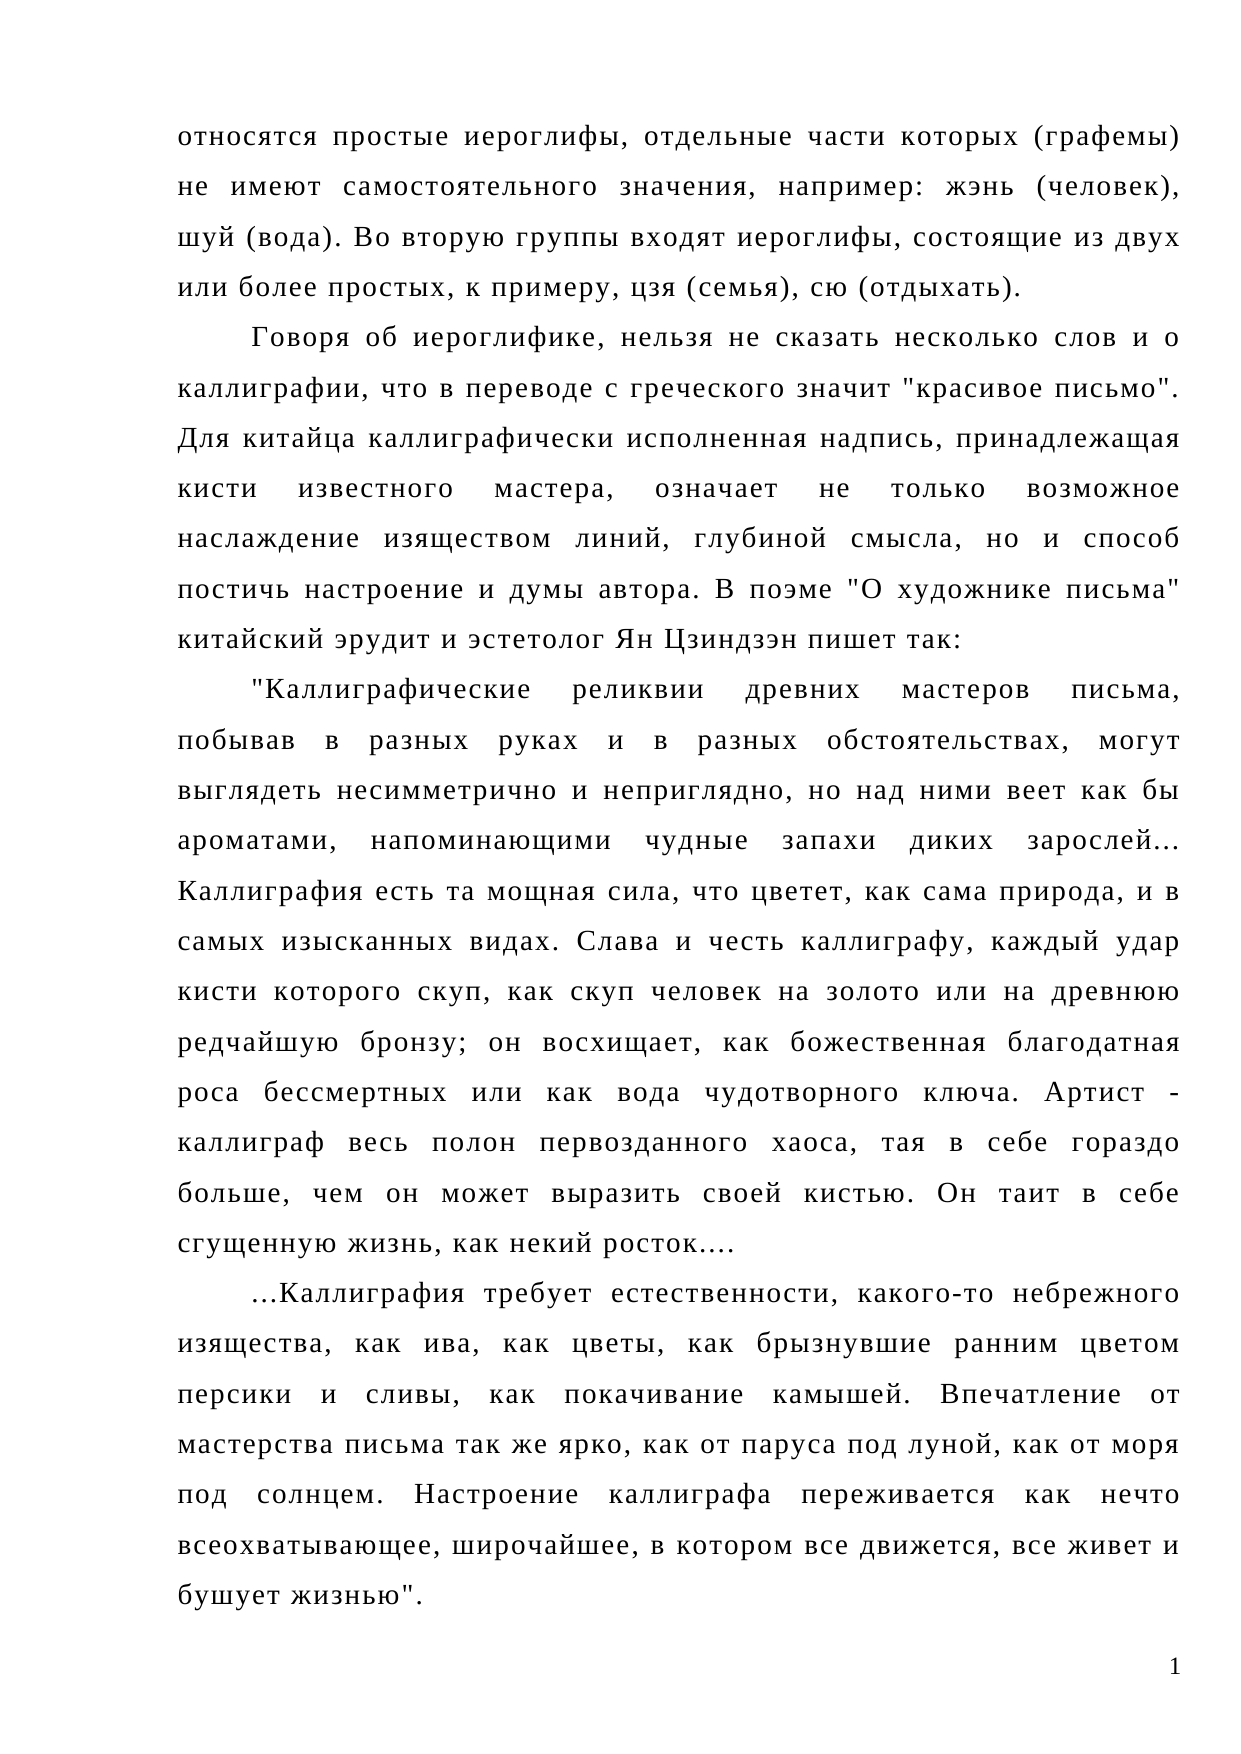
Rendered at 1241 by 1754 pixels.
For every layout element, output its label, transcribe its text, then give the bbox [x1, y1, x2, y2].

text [177, 118, 1181, 303]
text ...Каллиграфия требует естественности, какого-то небрежного изящества, как ива, как цветы, как брызнувшие ранним цветом персики и сливы, как покачивание камышей. Впечатление от мастерства письма так же ярко, как от паруса под луной, как от моря под солнцем. Настроение каллиграфа переживается как нечто всеохватывающее, широчайшее, в котором все движется, все живет и бушует жизнью". [177, 1275, 1181, 1611]
text Говоря об иероглифике, нельзя не сказать несколько слов и о каллиграфии, что в переводе с греческого значит "красивое письмо". Для китайца каллиграфически исполненная надпись, принадлежащая кисти известного мастера, означает не только возможное наслаждение изяществом линий, глубиной смысла, но и способ постичь настроение и думы автора. В поэме "О художнике письма" китайский эрудит и эстетолог Ян Цзиндзэн пишет так: [177, 319, 1181, 655]
text "Каллиграфические реликвии древних мастеров письма, побывав в разных руках и в разных обстоятельствах, могут выглядеть несимметрично и неприглядно, но над ними веет как бы ароматами, напоминающими чудные запахи диких зарослей... Каллиграфия есть та мощная сила, что цветет, как сама природа, и в самых изысканных видах. Слава и честь каллиграфу, каждый удар кисти которого скуп, как скуп человек на золото или на древнюю редчайшую бронзу; он восхищает, как божественная благодатная роса бессмертных или как вода чудотворного ключа. Артист - каллиграф весь полон первозданного хаоса, тая в себе гораздо больше, чем он может выразить своей кистью. Он таит в себе сгущенную жизнь, как некий росток.... [177, 672, 1181, 1258]
